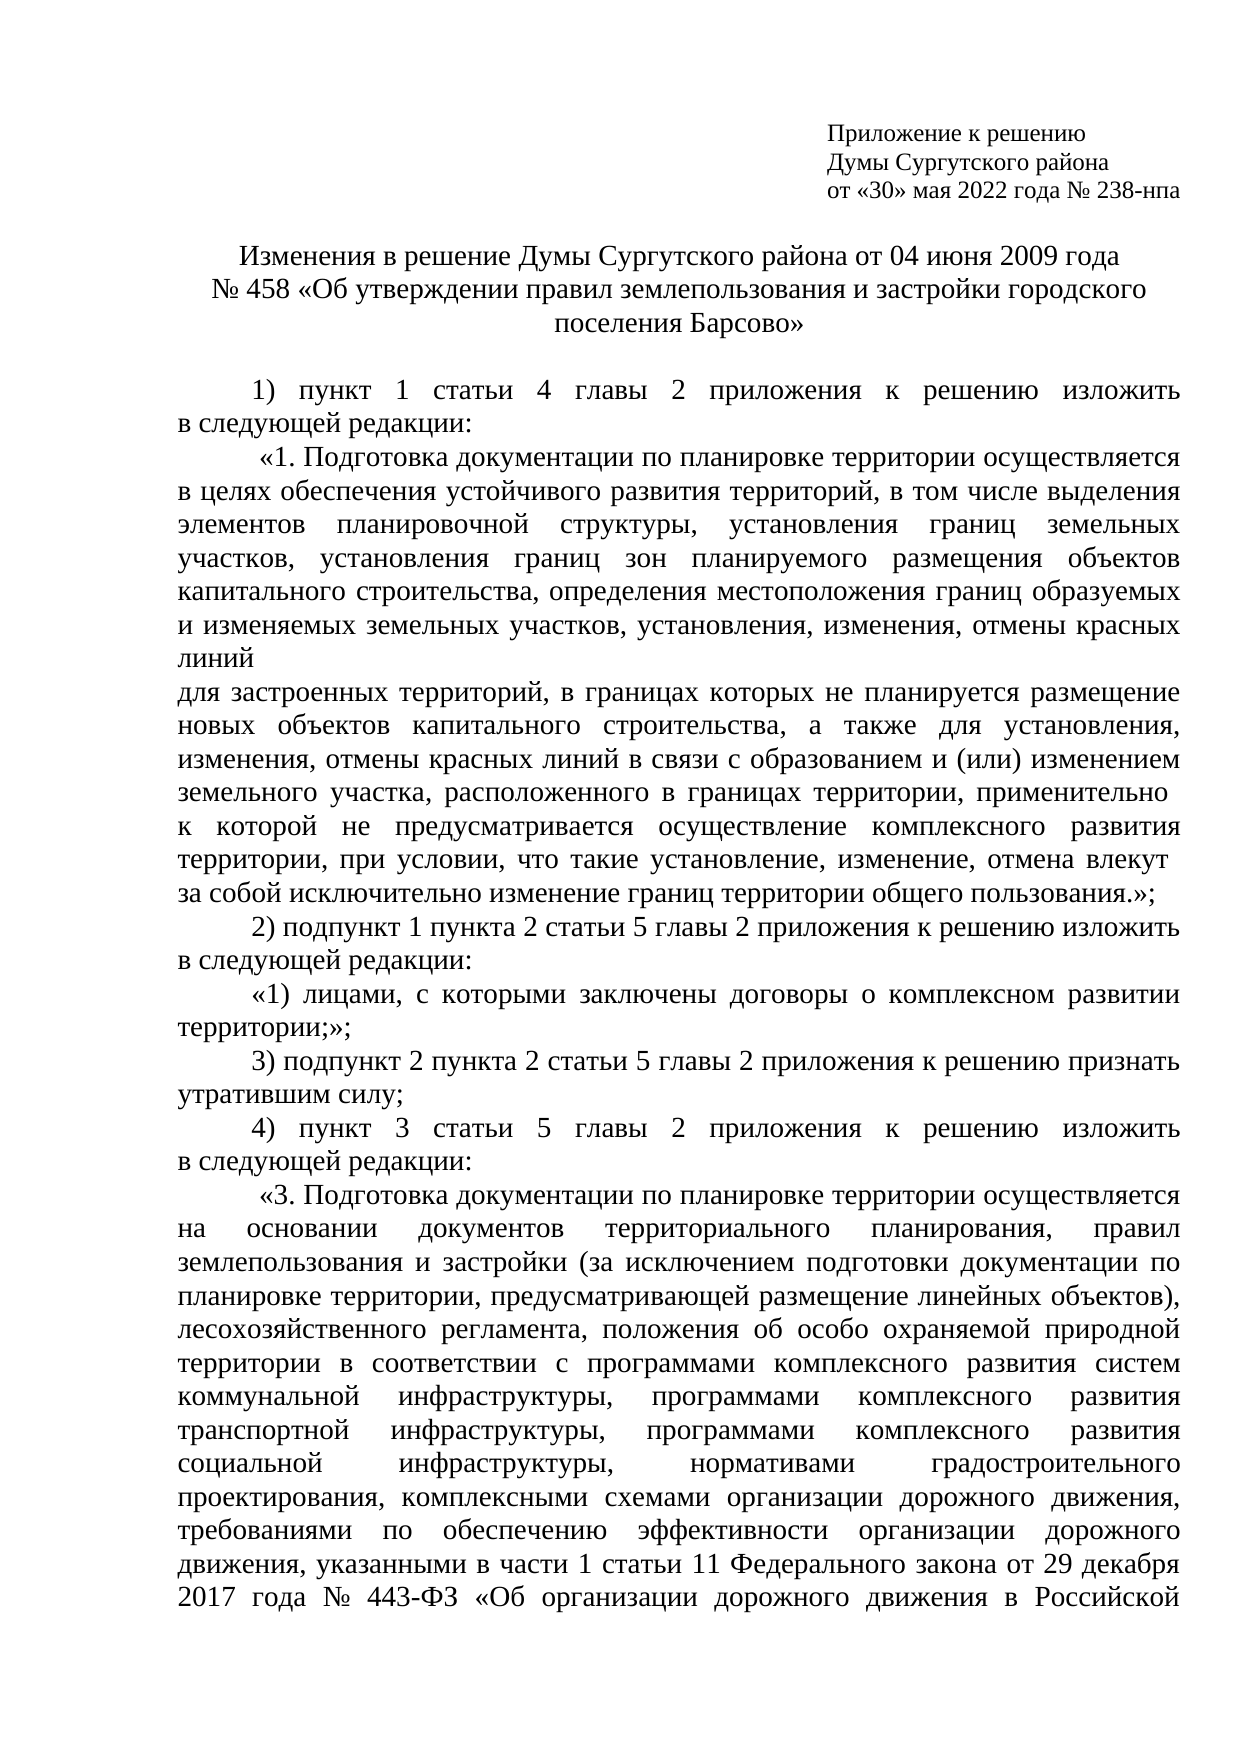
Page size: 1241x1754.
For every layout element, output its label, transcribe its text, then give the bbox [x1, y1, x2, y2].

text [177, 1177, 1181, 1613]
text от «30» мая 2022 года № 238-нпа [827, 176, 1181, 204]
text 3) подпункт 2 пункта 2 статьи 5 главы 2 приложения к решению признать утратившим силу; [177, 1043, 1181, 1110]
text 2) подпункт 1 пункта 2 статьи 5 главы 2 приложения к решению изложить в следующей редакции: [177, 909, 1181, 976]
text Думы Сургутского района [827, 147, 1181, 176]
text «1) лицами, с которыми заключены договоры о комплексном развитии территории;»; [177, 976, 1181, 1043]
text Изменения в решение Думы Сургутского района от 04 июня 2009 года [177, 238, 1181, 271]
text Приложение к решению [827, 118, 1181, 147]
text 4) пункт 3 статьи 5 главы 2 приложения к решению изложить в следующей редакции: [177, 1110, 1181, 1177]
text 1) пункт 1 статьи 4 главы 2 приложения к решению изложить в следующей редакции: [177, 372, 1181, 439]
text № 458 «Об утверждении правил землепользования и застройки городского поселения Барсово» [177, 271, 1181, 338]
text «1. Подготовка документации по планировке территории осуществляется в целях обеспечения устойчивого развития территорий, в том числе выделения элементов планировочной структуры, установления границ земельных участков, установления границ зон планируемого размещения объектов капитального строительства, определения местоположения границ образуемых и изменяемых земельных участков, установления, изменения, отмены красных линий для застроенных территорий, в границах которых не планируется размещение новых объектов капитального строительства, а также для установления, изменения, отмены красных линий в связи с образованием и (или) изменением земельного участка, расположенного в границах территории, применительно к которой не предусматривается осуществление комплексного развития территории, при условии, что такие установление, изменение, отмена влекут за собой исключительно изменение границ территории общего пользования.»; [177, 439, 1181, 909]
